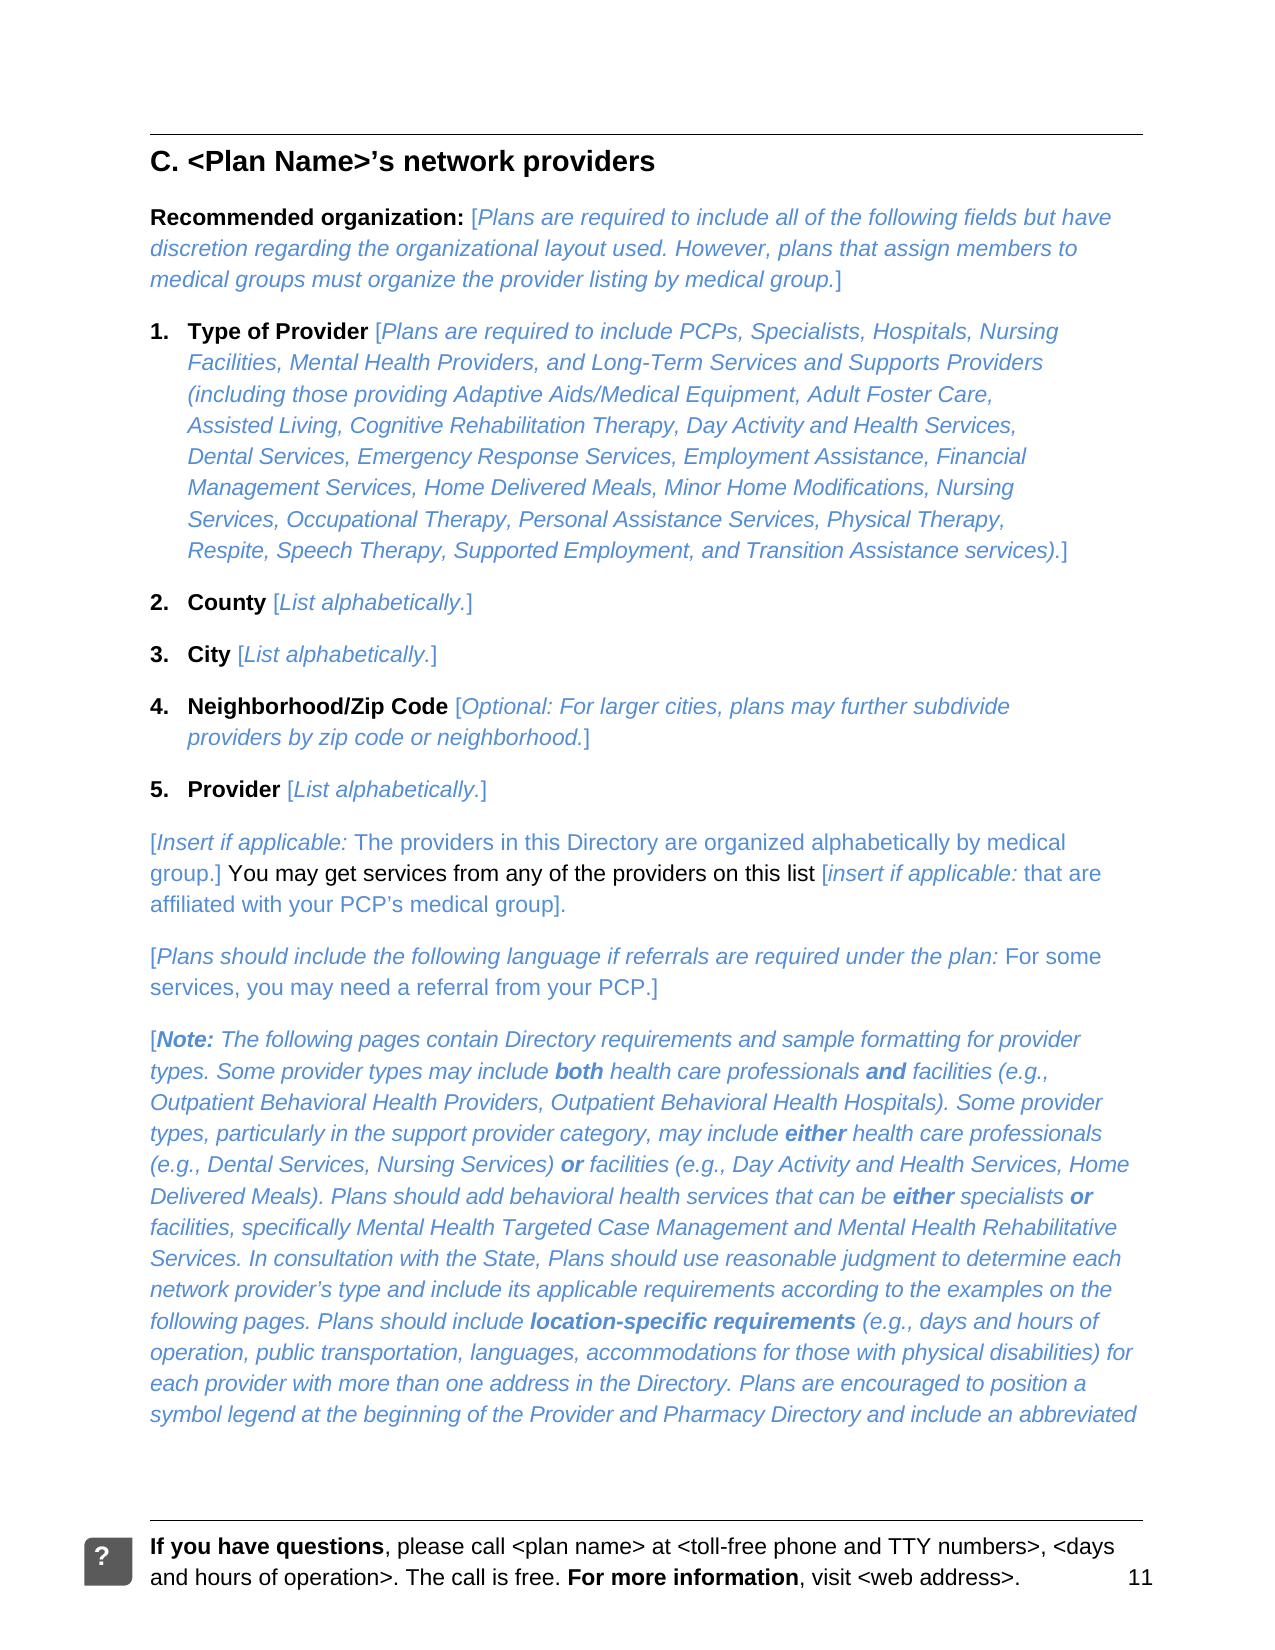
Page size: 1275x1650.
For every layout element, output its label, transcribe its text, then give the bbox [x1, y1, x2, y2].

text 3. City [List alphabetically.] [150, 637, 1068, 669]
subtitle <Plan Name>’s network providers [150, 135, 1143, 179]
text 1. Type of Provider [Plans are required to include PCPs, Specialists, Hospitals, Nursing Facilities, Mental Health Providers, and Long-Term Services and Supports Providers (including those providing Adaptive Aids/Medical Equipment, Adult Foster Care, Assisted Living, Cognitive Rehabilitation Therapy, Day Activity and Health Services, Dental Services, Emergency Response Services, Employment Assistance, Financial Management Services, Home Delivered Meals, Minor Home Modifications, Nursing Services, Occupational Therapy, Personal Assistance Services, Physical Therapy, Respite, Speech Therapy, Supported Employment, and Transition Assistance services).] [150, 314, 1068, 564]
text 5. Provider [List alphabetically.] [150, 773, 1068, 804]
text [150, 1023, 1143, 1429]
text [Insert if applicable: The providers in this Directory are organized alphabetically by medical group.] You may get services from any of the providers on this list [insert if applicable: that are affiliated with your PCP’s medical group]. [150, 825, 1143, 919]
text Recommended organization: [Plans are required to include all of the following fields but have discretion regarding the organizational layout used. However, plans that assign members to medical groups must organize the provider listing by medical group.] [150, 200, 1143, 294]
text 4. Neighborhood/Zip Code [Optional: For larger cities, plans may further subdivide providers by zip code or neighborhood.] [150, 689, 1068, 752]
text [Plans should include the following language if referrals are required under the plan: For some services, you may need a referral from your PCP.] [150, 939, 1143, 1002]
text 2. County [List alphabetically.] [150, 585, 1068, 617]
